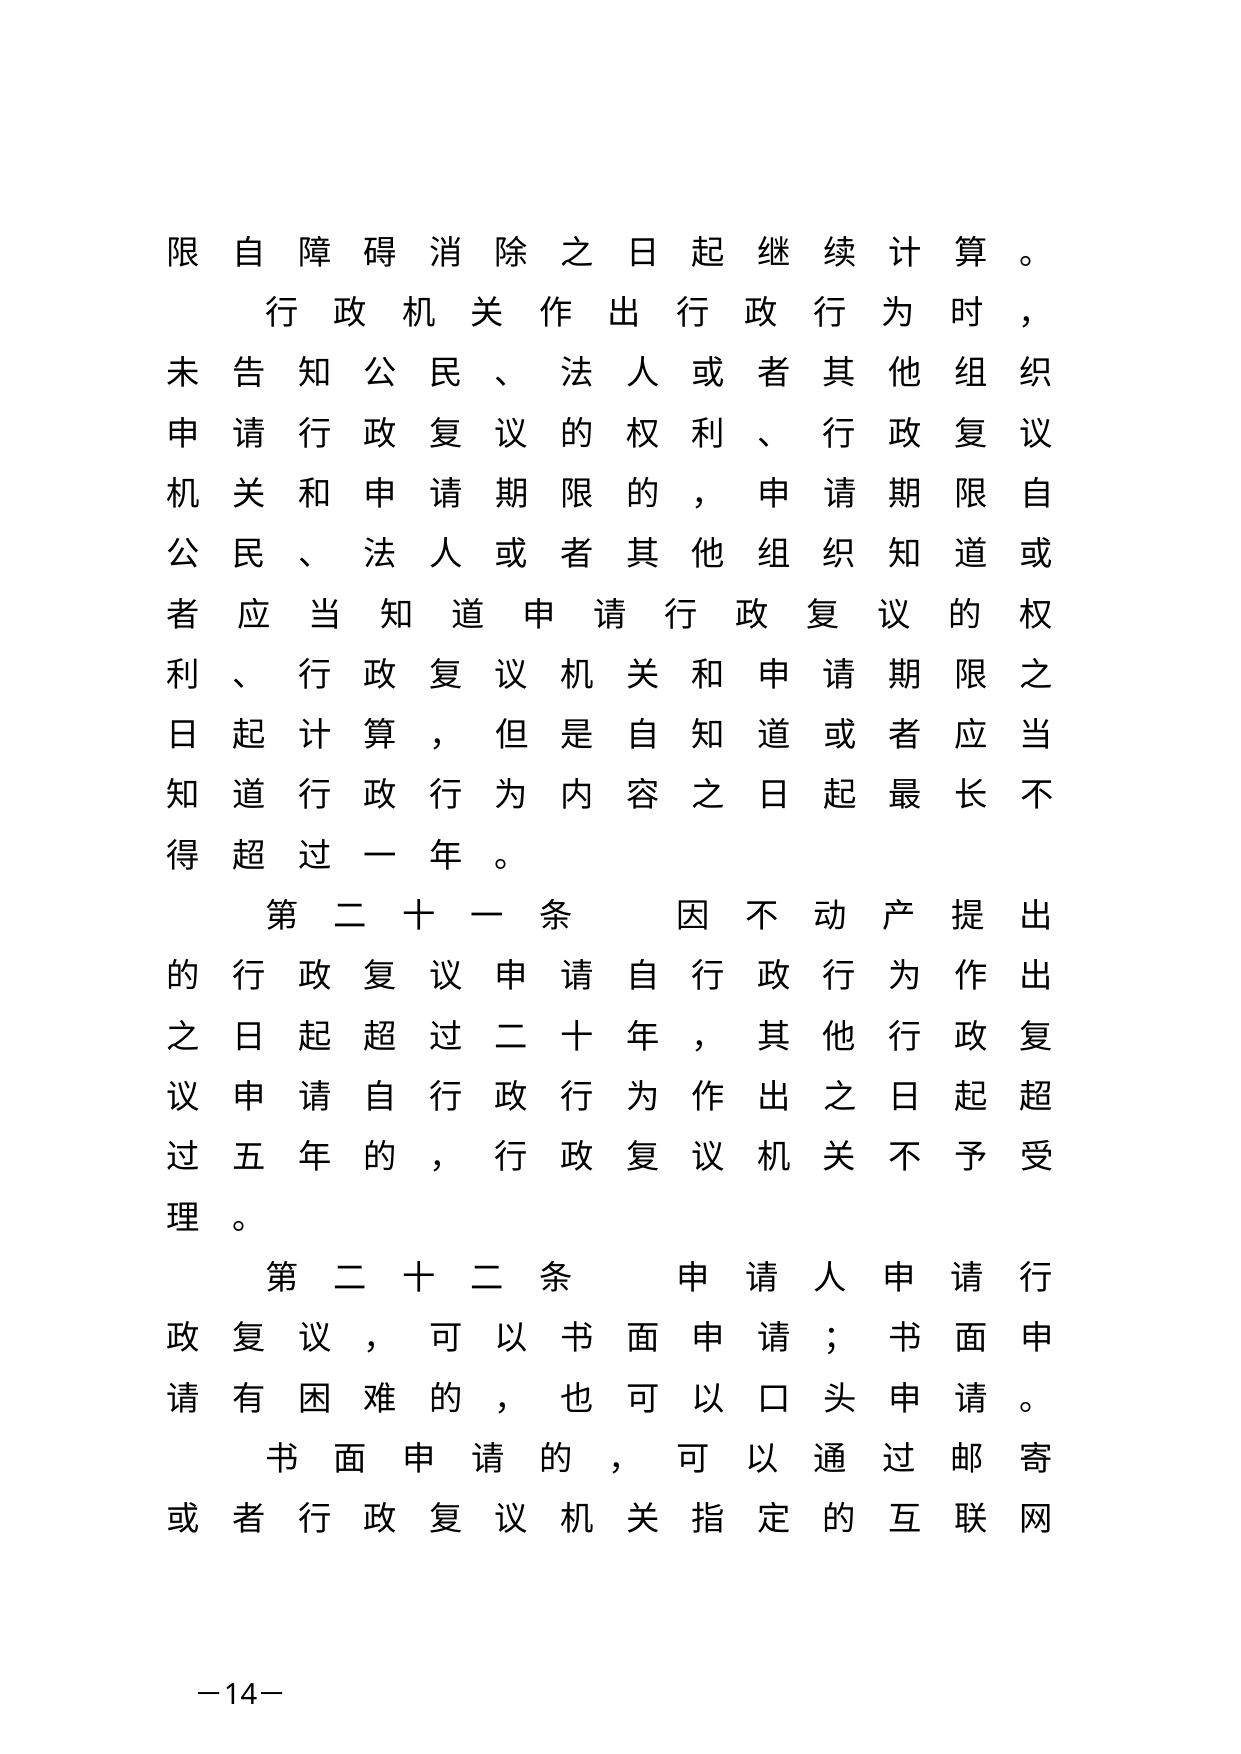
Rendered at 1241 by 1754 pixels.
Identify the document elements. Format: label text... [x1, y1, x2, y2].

text 第二十一条 因不动产提出的行政复议申请自行政行为作出之日起超过二十年，其他行政复议申请自行政行为作出之日起超过五年的，行政复议机关不予受理。 [167, 883, 1085, 1245]
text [167, 1426, 1085, 1546]
text 第二十二条 申请人申请行政复议，可以书面申请；书面申请有困难的，也可以口头申请。 [167, 1245, 1085, 1426]
text 行政机关作出行政行为时，未告知公民、法人或者其他组织申请行政复议的权利、行政复议机关和申请期限的，申请期限自公民、法人或者其他组织知道或者应当知道申请行政复议的权利、行政复议机关和申请期限之日起计算，但是自知道或者应当知道行政行为内容之日起最长不得超过一年。 [167, 280, 1085, 883]
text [167, 219, 1085, 280]
